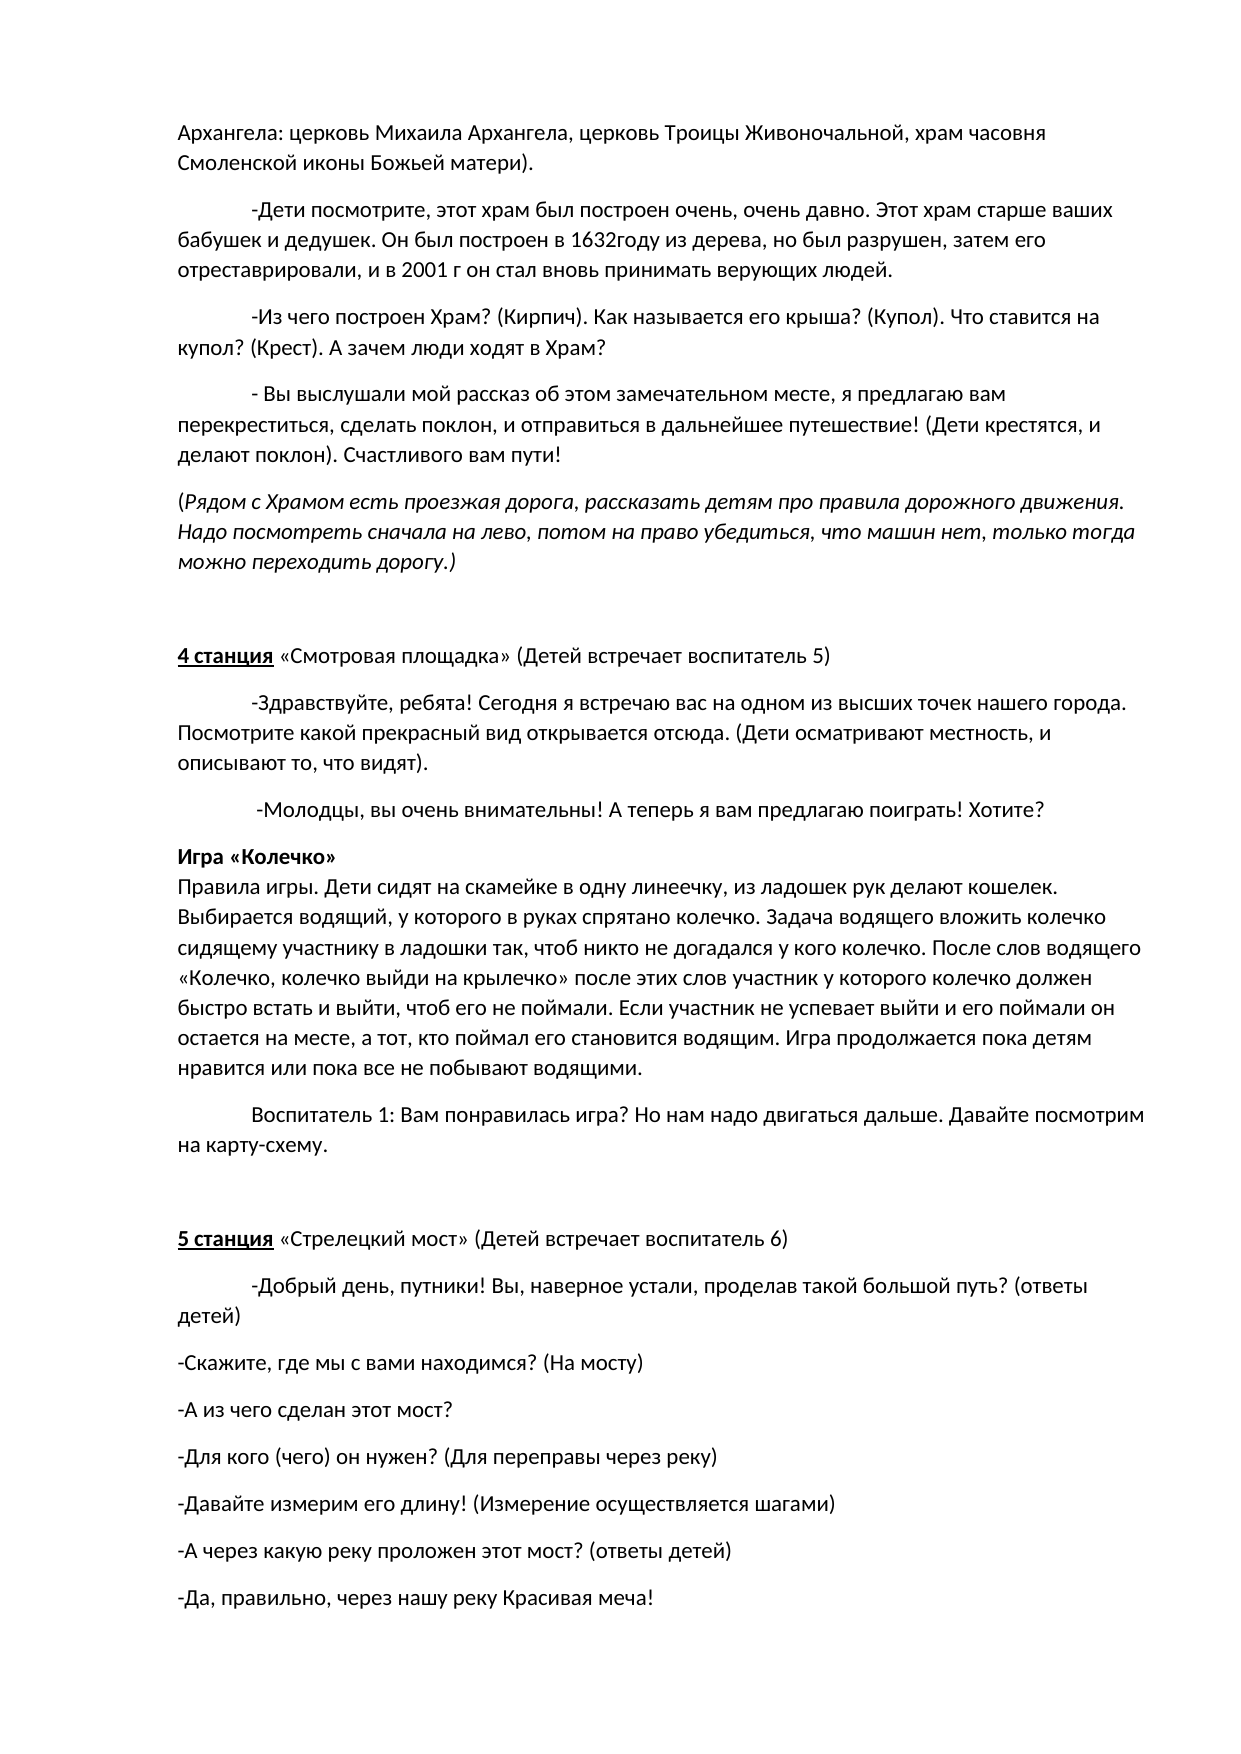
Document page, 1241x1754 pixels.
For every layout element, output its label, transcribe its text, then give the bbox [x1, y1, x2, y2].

text -Для кого (чего) он нужен? (Для переправы через реку) [177, 1442, 1152, 1470]
text -Здравствуйте, ребята! Сегодня я встречаю вас на одном из высших точек нашего города. Посмотрите какой прекрасный вид открывается отсюда. (Дети осматривают местность, и описывают то, что видят). [177, 688, 1152, 776]
text -Из чего построен Храм? (Кирпич). Как называется его крыша? (Купол). Что ставится на купол? (Крест). А зачем люди ходят в Храм? [177, 302, 1152, 361]
text -Дети посмотрите, этот храм был построен очень, очень давно. Этот храм старше ваших бабушек и дедушек. Он был построен в 1632году из дерева, но был разрушен, затем его отреставрировали, и в 2001 г он стал вновь принимать верующих людей. [177, 195, 1152, 284]
text -А из чего сделан этот мост? [177, 1395, 1152, 1423]
text -А через какую реку проложен этот мост? (ответы детей) [177, 1536, 1152, 1564]
text - Вы выслушали мой рассказ об этом замечательном месте, я предлагаю вам перекреститься, сделать поклон, и отправиться в дальнейшее путешествие! (Дети крестятся, и делают поклон). Счастливого вам пути! [177, 379, 1152, 468]
text -Да, правильно, через нашу реку Красивая меча! [177, 1583, 1152, 1611]
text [177, 118, 1152, 176]
text -Скажите, где мы с вами находимся? (На мосту) [177, 1348, 1152, 1376]
text -Молодцы, вы очень внимательны! А теперь я вам предлагаю поиграть! Хотите? [177, 795, 1152, 823]
text Игра «Колечко» Правила игры. Дети сидят на скамейке в одну линеечку, из ладошек рук делают кошелек. Выбирается водящий, у которого в руках спрятано колечко. Задача водящего вложить колечко сидящему участнику в ладошки так, чтоб никто не догадался у кого колечко. После слов водящего «Колечко, колечко выйди на крылечко» после этих слов участник у которого колечко должен быстро встать и выйти, чтоб его не поймали. Если участник не успевает выйти и его поймали он остается на месте, а тот, кто поймал его становится водящим. Игра продолжается пока детям нравится или пока все не побывают водящими. [177, 842, 1152, 1082]
text -Давайте измерим его длину! (Измерение осуществляется шагами) [177, 1489, 1152, 1517]
text (Рядом с Храмом есть проезжая дорога, рассказать детям про правила дорожного движения. Надо посмотреть сначала на лево, потом на право убедиться, что машин нет, только тогда можно переходить дорогу.) [177, 487, 1152, 575]
text 4 станция «Смотровая площадка» (Детей встречает воспитатель 5) [177, 641, 1152, 669]
text 5 станция «Стрелецкий мост» (Детей встречает воспитатель 6) [177, 1224, 1152, 1252]
text -Добрый день, путники! Вы, наверное устали, проделав такой большой путь? (ответы детей) [177, 1271, 1152, 1329]
text Воспитатель 1: Вам понравилась игра? Но нам надо двигаться дальше. Давайте посмотрим на карту-схему. [177, 1100, 1152, 1159]
